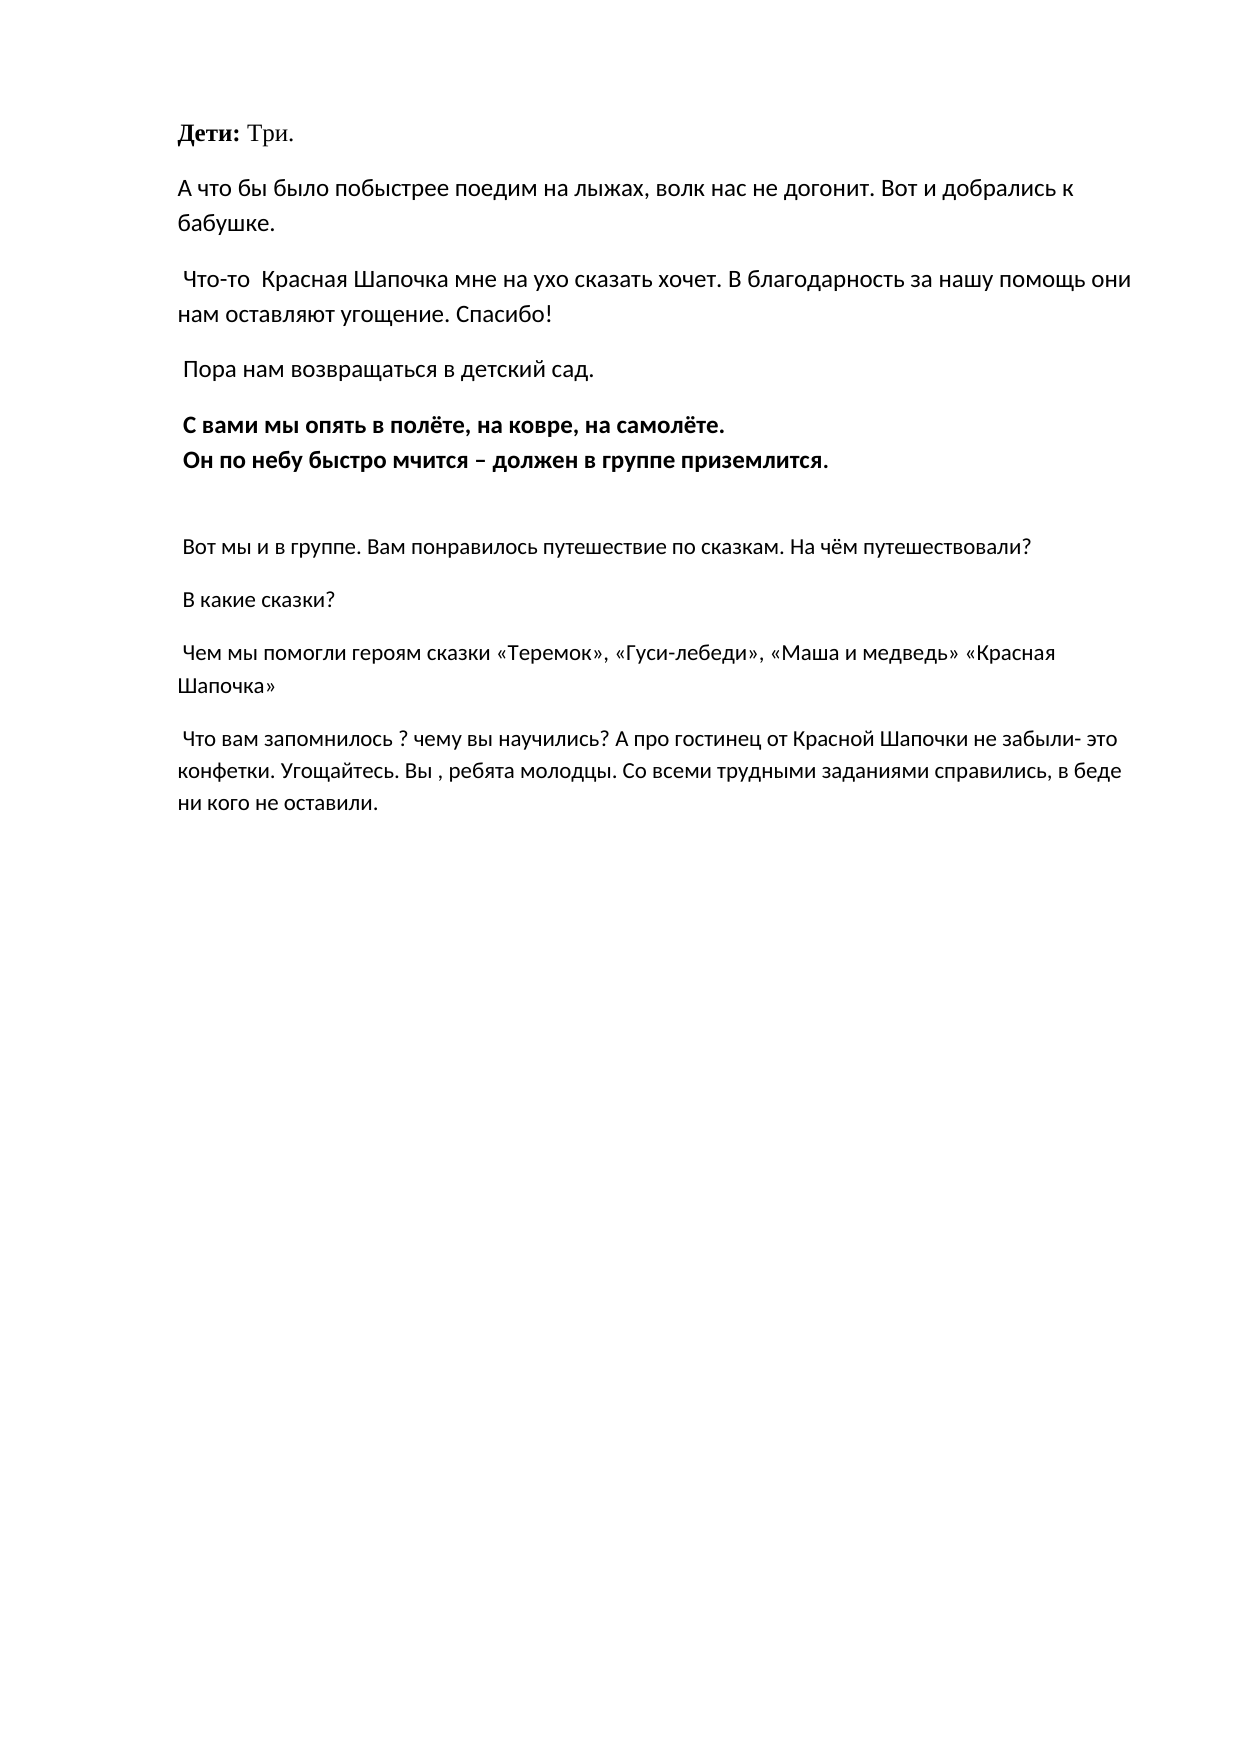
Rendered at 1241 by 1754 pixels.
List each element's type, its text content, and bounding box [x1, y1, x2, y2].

text В какие сказки? [177, 586, 1152, 613]
text Пора нам возвращаться в детский сад. [177, 354, 1152, 384]
text Дети: Три. [177, 118, 1152, 147]
text А что бы было побыстрее поедим на лыжах, волк нас не догонит. Вот и добрались к бабушке. [177, 172, 1152, 237]
text Вот мы и в группе. Вам понравилось путешествие по сказкам. На чём путешествовали? [177, 532, 1152, 561]
text Что-то Красная Шапочка мне на ухо сказать хочет. В благодарность за нашу помощь они нам оставляют угощение. Спасибо! [177, 263, 1152, 328]
text Что вам запомнилось ? чему вы научились? А про гостинец от Красной Шапочки не забыли- это конфетки. Угощайтесь. Вы , ребята молодцы. Со всеми трудными заданиями справились, в беде ни кого не оставили. [177, 724, 1152, 816]
text С вами мы опять в полёте, на ковре, на самолёте. [177, 409, 1152, 440]
text Он по небу быстро мчится – должен в группе приземлится. [177, 444, 1152, 475]
text Чем мы помогли героям сказки «Теремок», «Гуси-лебеди», «Маша и медведь» «Красная Шапочка» [177, 638, 1152, 699]
